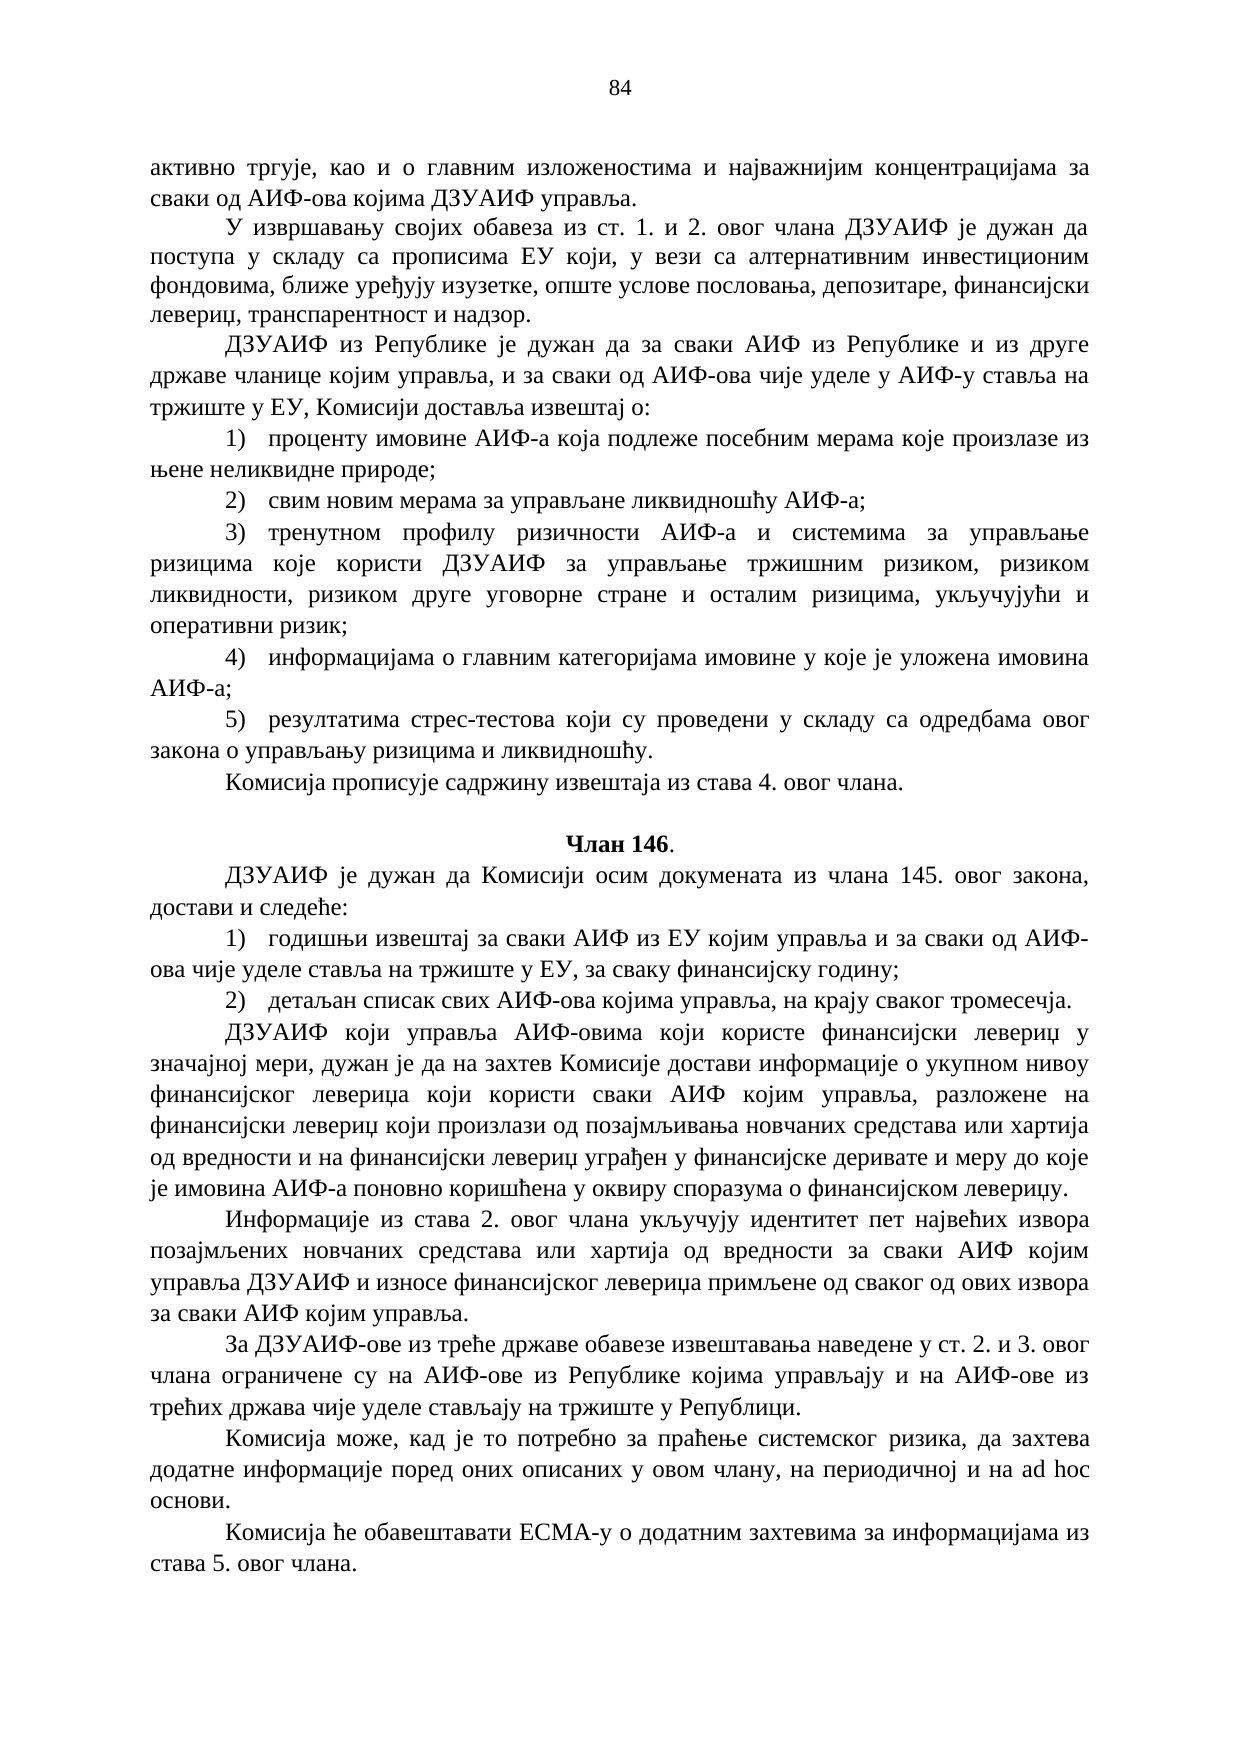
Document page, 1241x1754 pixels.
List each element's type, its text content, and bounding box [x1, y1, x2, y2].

text Информације из става 2. овог члана укључују идентитет пет највећих извора позајмљених новчаних средстава или хартија од вредности за сваки АИФ којим управља ДЗУАИФ и износе финансијског левериџа примљене од сваког од ових извора за сваки АИФ којим управља. [150, 1202, 1090, 1327]
list информацијама о главним категоријама имовине у које је уложена имовина АИФ-а; [150, 640, 1090, 702]
list детаљан списак свих АИФ-ова којима управља, на крају сваког тромесечја. [150, 984, 1090, 1015]
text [150, 150, 1090, 212]
text Комисија прописује садржину извештаја из става 4. овог члана. [150, 765, 1090, 796]
text У извршавању својих обавеза из ст. 1. и 2. овог члана ДЗУАИФ је дужан да поступа у складу са прописима ЕУ који, у вези са алтернативним инвестиционим фондовима, ближе уређују изузетке, опште услове пословања, депозитаре, финансијски левериџ, транспарентност и надзор. [150, 212, 1090, 327]
list тренутном профилу ризичности АИФ-а и системима за управљање ризицима које користи ДЗУАИФ за управљање тржишним ризиком, ризиком ликвидности, ризиком друге уговорне стране и осталим ризицима, укључујући и оперативни ризик; [150, 515, 1090, 640]
list свим новим мерама за управљане ликвидношћу АИФ-а; [150, 484, 1090, 515]
list годишњи извештај за сваки АИФ из ЕУ којим управља и за сваки од АИФ-ова чије уделе ставља на тржиште у ЕУ, за сваку финансијску годину; [150, 921, 1090, 984]
text Комисија може, кад је то потребно за праћење системског ризика, да захтева додатне информације поред оних описаних у овом члану, на периодичној и на ad hoc основи. [150, 1421, 1090, 1515]
text Комисија ће обавештавати ЕСМА-у о додатним захтевима за информацијама из става 5. овог члана. [150, 1515, 1090, 1577]
text ДЗУАИФ је дужан да Комисији осим докумената из члана 145. овог закона, достави и следеће: [150, 859, 1090, 921]
text Члан 146. [150, 827, 1090, 859]
text ДЗУАИФ који управља АИФ-овима који користе финансијски левериџ у значајној мери, дужан је да на захтев Комисије достави информације о укупном нивоу финансијског левериџа који користи сваки АИФ којим управља, разложене на финансијски левериџ који произлази од позајмљивања новчаних средстава или хартија од вредности и на финансијски левериџ уграђен у финансијске деривате и меру до које је имовина АИФ-а поновно коришћена у оквиру споразума о финансијском левериџу. [150, 1015, 1090, 1202]
list резултатима стрес-тестова који су проведени у складу са одредбама овог закона о управљању ризицима и ликвидношћу. [150, 702, 1090, 765]
text За ДЗУАИФ-ове из треће државе обавезе извештавања наведене у ст. 2. и 3. овог члана ограничене су на АИФ-ове из Републике којима управљају и на АИФ-ове из трећих држава чије уделе стављају на тржиште у Републици. [150, 1327, 1090, 1421]
list проценту имовине АИФ-а која подлеже посебним мерама које произлазе из њене неликвидне природе; [150, 421, 1090, 484]
text ДЗУАИФ из Републике је дужан да за сваки АИФ из Републике и из друге државе чланице којим управља, и за сваки од АИФ-ова чије уделе у АИФ-у ставља на тржиште у ЕУ, Комисији доставља извештај о: [150, 327, 1090, 421]
